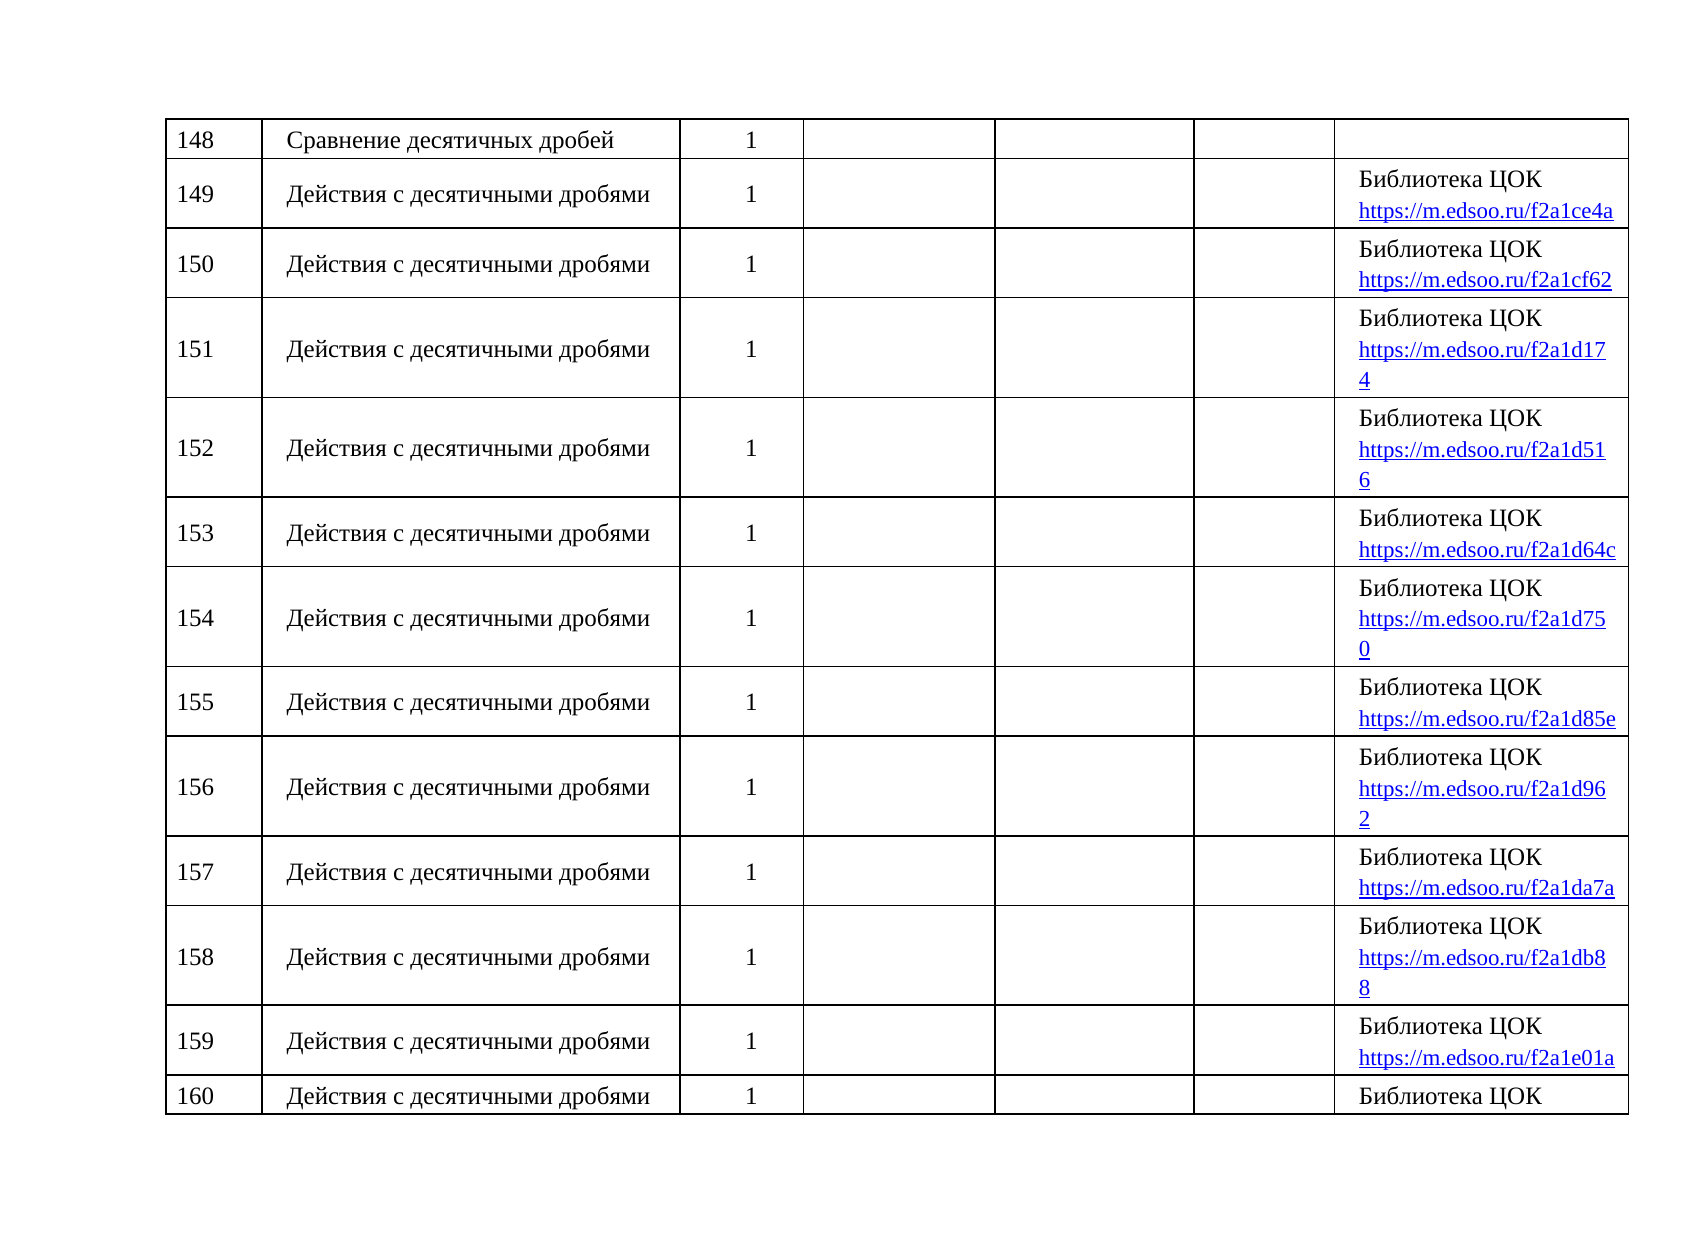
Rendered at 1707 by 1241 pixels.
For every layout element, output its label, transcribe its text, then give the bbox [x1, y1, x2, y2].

table_cell [804, 1006, 994, 1074]
table_cell 153 [167, 498, 261, 566]
table_cell Действия с десятичными дробями [263, 298, 679, 396]
table_cell [996, 229, 1193, 297]
table_cell Действия с десятичными дробями [263, 667, 679, 735]
table_cell [804, 120, 994, 157]
table_cell Действия с десятичными дробями [263, 906, 679, 1004]
table_cell [804, 667, 994, 735]
table_cell Действия с десятичными дробями [263, 159, 679, 227]
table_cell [263, 120, 679, 157]
table_cell [996, 667, 1193, 735]
table_cell Действия с десятичными дробями [263, 837, 679, 904]
table_cell [804, 229, 994, 297]
table_cell [804, 498, 994, 566]
table_cell Библиотека ЦОК https://m.edsoo.ru/f2a1d516 [1335, 398, 1628, 496]
table_cell 148 [167, 120, 261, 157]
table_cell Действия с десятичными дробями [263, 398, 679, 496]
table_cell [996, 498, 1193, 566]
table_cell Библиотека ЦОК https://m.edsoo.ru/f2a1cf62 [1335, 229, 1628, 297]
table_cell 1 [681, 398, 803, 496]
table_cell Действия с десятичными дробями [263, 567, 679, 666]
table_cell Библиотека ЦОК https://m.edsoo.ru/f2a1d962 [1335, 737, 1628, 835]
table_cell Библиотека ЦОК https://m.edsoo.ru/f2a1d750 [1335, 567, 1628, 666]
table_cell 150 [167, 229, 261, 297]
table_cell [263, 1076, 679, 1113]
table_cell [1195, 229, 1334, 297]
table_cell [996, 1076, 1193, 1113]
table_cell [996, 837, 1193, 904]
table_cell [1195, 120, 1334, 157]
table_cell [1195, 159, 1334, 227]
table_cell [1195, 906, 1334, 1004]
table_cell Библиотека ЦОК https://m.edsoo.ru/f2a1ce4a [1335, 159, 1628, 227]
table_cell [1195, 1076, 1334, 1113]
table_cell Действия с десятичными дробями [263, 498, 679, 566]
table_cell 157 [167, 837, 261, 904]
table_cell [1195, 567, 1334, 666]
table_cell [804, 737, 994, 835]
table_cell 1 [681, 159, 803, 227]
table_cell [996, 159, 1193, 227]
table_cell 158 [167, 906, 261, 1004]
table_cell [996, 398, 1193, 496]
table_cell [996, 906, 1193, 1004]
table_cell 1 [681, 737, 803, 835]
table_cell 1 [681, 1006, 803, 1074]
table_cell [1195, 837, 1334, 904]
table_cell [1195, 667, 1334, 735]
table_cell [996, 298, 1193, 396]
table_cell Библиотека ЦОК https://m.edsoo.ru/f2a1d85e [1335, 667, 1628, 735]
table_cell 152 [167, 398, 261, 496]
table_cell 154 [167, 567, 261, 666]
table_cell 151 [167, 298, 261, 396]
table_cell [804, 567, 994, 666]
table_cell 149 [167, 159, 261, 227]
table_cell Действия с десятичными дробями [263, 229, 679, 297]
table_cell Библиотека ЦОК https://m.edsoo.ru/f2a1d174 [1335, 298, 1628, 396]
table_cell Библиотека ЦОК https://m.edsoo.ru/f2a1da7a [1335, 837, 1628, 904]
table_cell [996, 737, 1193, 835]
table_cell [804, 906, 994, 1004]
table_cell Действия с десятичными дробями [263, 737, 679, 835]
table_cell [1195, 498, 1334, 566]
table_cell 1 [681, 120, 803, 157]
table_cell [1335, 1076, 1628, 1113]
table_cell [1195, 1006, 1334, 1074]
table_cell [804, 298, 994, 396]
table_cell [804, 159, 994, 227]
table_cell 1 [681, 567, 803, 666]
table_cell 1 [681, 298, 803, 396]
table_cell 1 [681, 229, 803, 297]
table_cell 160 [167, 1076, 261, 1113]
table_cell [1195, 298, 1334, 396]
table_cell Библиотека ЦОК https://m.edsoo.ru/f2a1e01a [1335, 1006, 1628, 1074]
table_cell [1195, 737, 1334, 835]
table_cell [804, 837, 994, 904]
table_cell 1 [681, 498, 803, 566]
table_cell [804, 398, 994, 496]
table_cell [1195, 398, 1334, 496]
table_cell 1 [681, 906, 803, 1004]
table_cell 159 [167, 1006, 261, 1074]
table_cell Библиотека ЦОК https://m.edsoo.ru/f2a1db88 [1335, 906, 1628, 1004]
table_cell Библиотека ЦОК https://m.edsoo.ru/f2a1d64c [1335, 498, 1628, 566]
table_cell [1335, 120, 1628, 157]
table_cell 156 [167, 737, 261, 835]
table_cell 155 [167, 667, 261, 735]
table_cell [996, 120, 1193, 157]
table_cell 1 [681, 667, 803, 735]
table_cell [804, 1076, 994, 1113]
table_cell 1 [681, 1076, 803, 1113]
table_cell [996, 1006, 1193, 1074]
table_cell [996, 567, 1193, 666]
table_cell Действия с десятичными дробями [263, 1006, 679, 1074]
table_cell 1 [681, 837, 803, 904]
